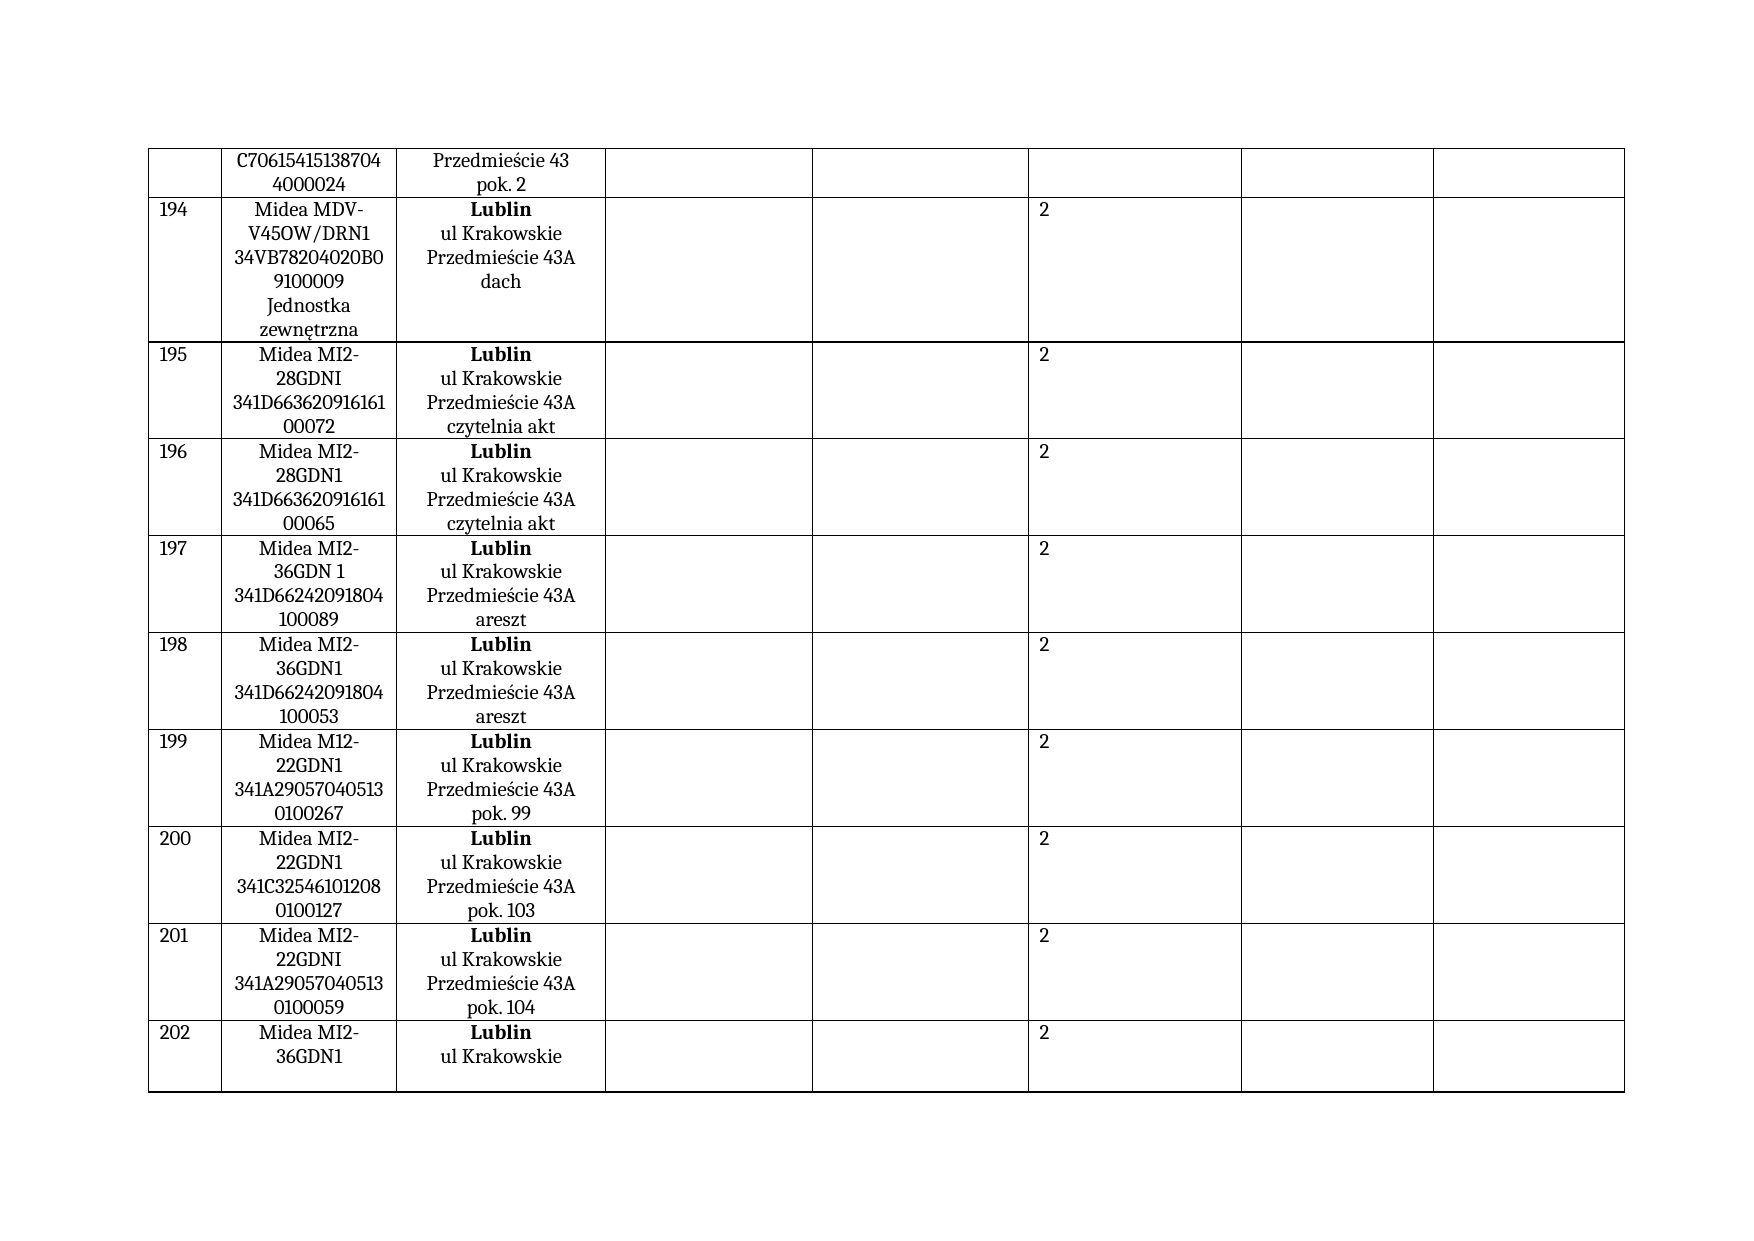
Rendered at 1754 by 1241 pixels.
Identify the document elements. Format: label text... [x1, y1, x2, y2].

table_cell [149, 924, 221, 1019]
table_cell Lublin ul Krakowskie Przedmieście 43A pok. 99 [397, 730, 605, 826]
table_cell [149, 827, 221, 923]
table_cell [397, 1021, 605, 1091]
table_cell Midea M12-22GDN1 341A290570405130100267 [222, 730, 396, 826]
table_cell Lublin ul Krakowskie Przedmieście 43A dach [397, 198, 605, 341]
table_cell [606, 633, 812, 729]
table_cell [1434, 730, 1624, 826]
table_cell [813, 198, 1028, 341]
table_cell Midea MI2-28GDNI 341D66362091616100072 [222, 343, 396, 438]
table_cell 2 [1029, 1021, 1241, 1091]
table_cell [813, 633, 1028, 729]
table_cell 2 [1029, 924, 1241, 1019]
table_cell 2 [1029, 633, 1241, 729]
table_cell [1434, 198, 1624, 341]
table_cell [149, 730, 221, 826]
table_cell [1434, 149, 1624, 197]
table_cell 2 [1029, 536, 1241, 632]
table_cell [149, 633, 221, 729]
table_cell [606, 536, 812, 632]
table_cell [813, 439, 1028, 535]
table_cell [813, 730, 1028, 826]
table_cell [149, 536, 221, 632]
table_cell [606, 730, 812, 826]
table_cell 2 [1029, 343, 1241, 438]
table_cell [813, 343, 1028, 438]
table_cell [222, 1021, 396, 1091]
table_cell Midea MDV-V45OW/DRN1 34VB78204020B09100009 Jednostka zewnętrzna [222, 198, 396, 341]
table_cell [149, 149, 221, 197]
table_cell [1434, 633, 1624, 729]
table_cell [1434, 1021, 1624, 1091]
table_cell [606, 827, 812, 923]
table_cell Midea MI2-28GDN1 341D66362091616100065 [222, 439, 396, 535]
table_cell [1434, 924, 1624, 1019]
table_cell Lublin ul Krakowskie Przedmieście 43A areszt [397, 536, 605, 632]
table_cell [813, 536, 1028, 632]
table_cell [149, 1021, 221, 1091]
table_cell Midea MI2-22GDNI 341A290570405130100059 [222, 924, 396, 1019]
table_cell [397, 149, 605, 197]
table_cell [813, 827, 1028, 923]
table_cell [1242, 536, 1433, 632]
table_cell [1242, 827, 1433, 923]
table_cell 2 [1029, 439, 1241, 535]
table_cell [1242, 730, 1433, 826]
table_cell [1434, 827, 1624, 923]
table_cell Lublin ul Krakowskie Przedmieście 43A czytelnia akt [397, 439, 605, 535]
table_cell Midea MI2-36GDN1 341D66242091804100053 [222, 633, 396, 729]
table_cell Lublin ul Krakowskie Przedmieście 43A areszt [397, 633, 605, 729]
table_cell [1242, 924, 1433, 1019]
table_cell [1242, 149, 1433, 197]
table_cell [149, 343, 221, 438]
table_cell [606, 198, 812, 341]
table_cell [606, 343, 812, 438]
table_cell [813, 149, 1028, 197]
table_cell [1434, 439, 1624, 535]
table_cell [1242, 343, 1433, 438]
table_cell 2 [1029, 827, 1241, 923]
table_cell [606, 924, 812, 1019]
table_cell 2 [1029, 198, 1241, 341]
table_cell Lublin ul Krakowskie Przedmieście 43A pok. 103 [397, 827, 605, 923]
table_cell [813, 1021, 1028, 1091]
table_cell Midea MI2-36GDN 1 341D66242091804100089 [222, 536, 396, 632]
table_cell [1434, 343, 1624, 438]
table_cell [222, 149, 396, 197]
table_cell [1242, 633, 1433, 729]
table_cell [149, 198, 221, 341]
table_cell [1242, 198, 1433, 341]
table_cell [1434, 536, 1624, 632]
table_cell [1242, 1021, 1433, 1091]
table_cell Lublin ul Krakowskie Przedmieście 43A czytelnia akt [397, 343, 605, 438]
table_cell [813, 924, 1028, 1019]
table_cell Lublin ul Krakowskie Przedmieście 43A pok. 104 [397, 924, 605, 1019]
table_cell [606, 439, 812, 535]
table_cell 3 [1029, 149, 1241, 197]
table_cell [149, 439, 221, 535]
table_cell [1242, 439, 1433, 535]
table_cell 2 [1029, 730, 1241, 826]
table_cell [606, 149, 812, 197]
table_cell [606, 1021, 812, 1091]
table_cell Midea MI2-22GDN1 341C325461012080100127 [222, 827, 396, 923]
